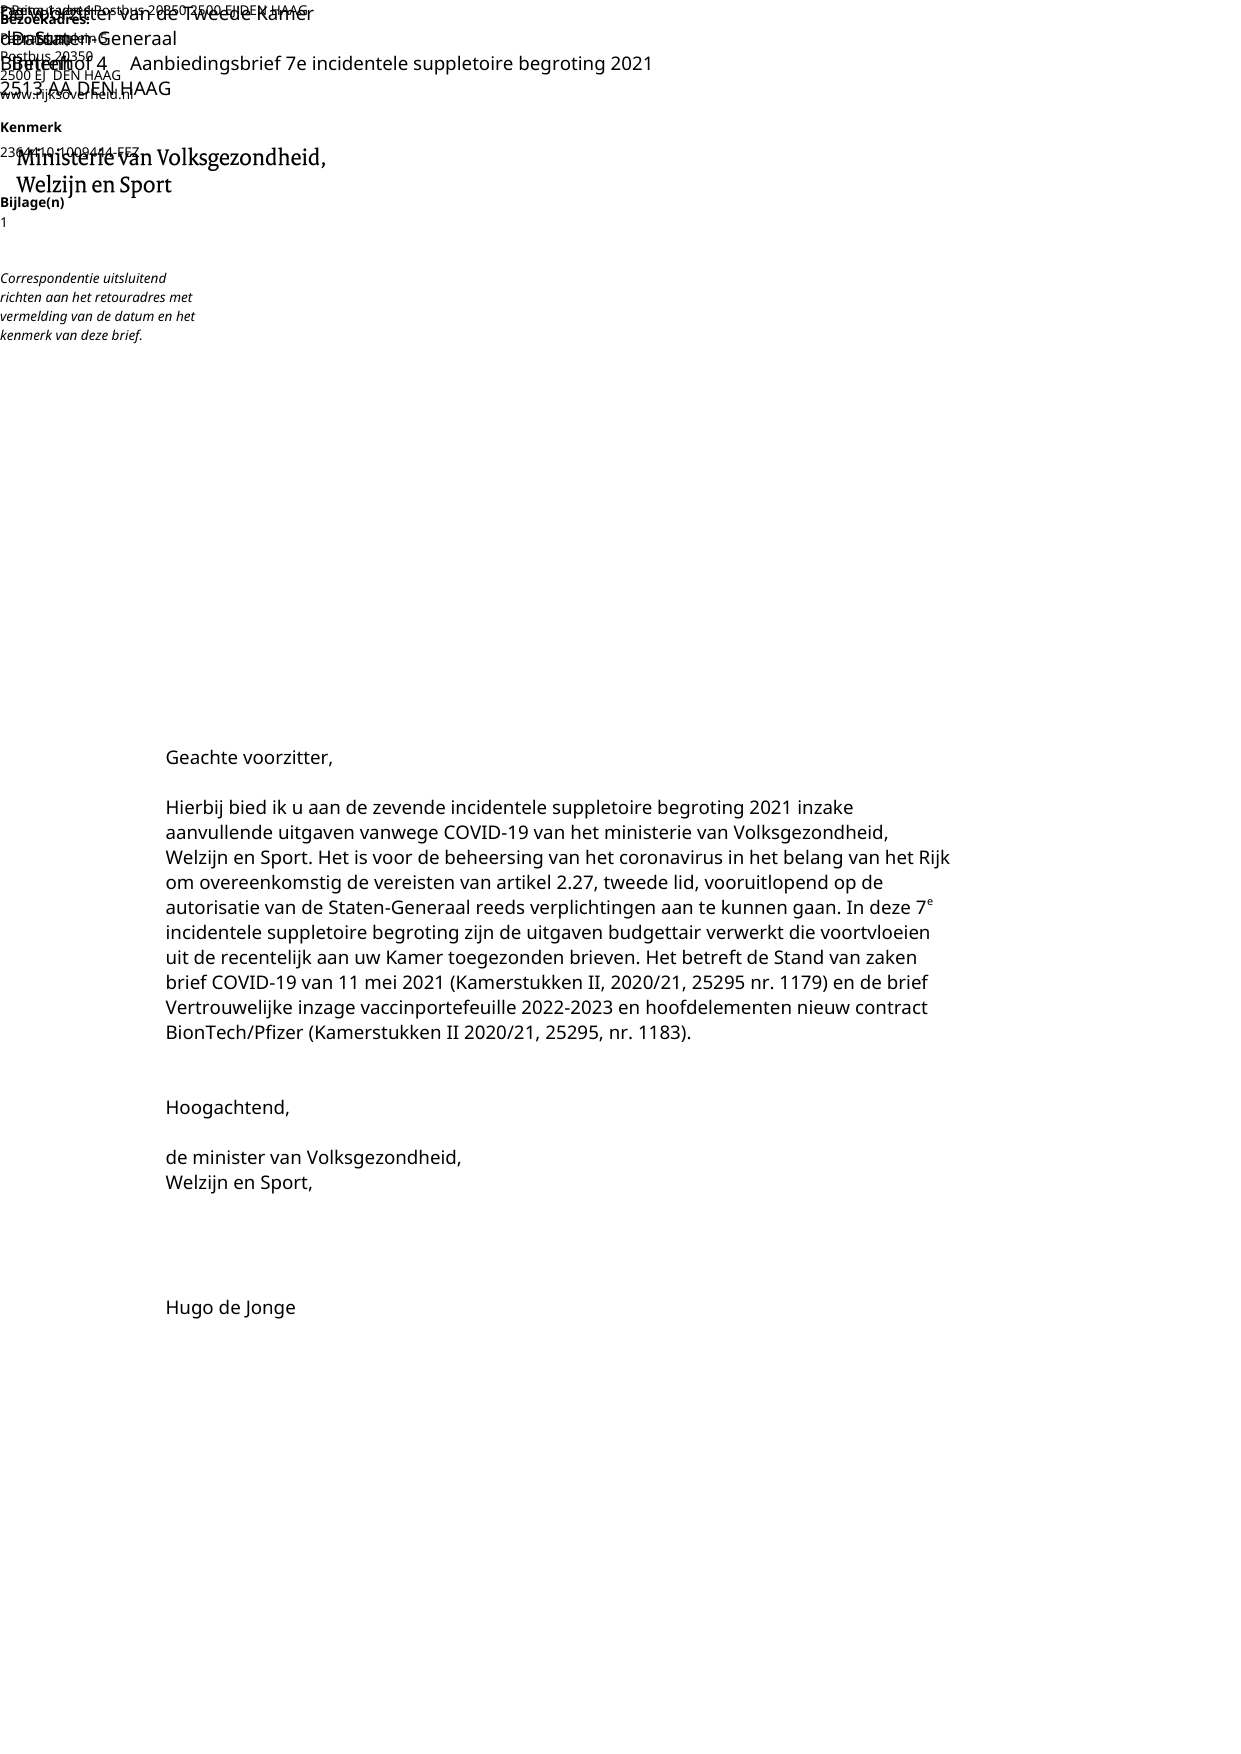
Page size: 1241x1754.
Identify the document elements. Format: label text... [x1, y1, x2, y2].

text Hierbij bied ik u aan de zevende incidentele suppletoire begroting 2021 inzake aanvullende uitgaven vanwege COVID-19 van het ministerie van Volksgezondheid, Welzijn en Sport. Het is voor de beheersing van het coronavirus in het belang van het Rijk om overeenkomstig de vereisten van artikel 2.27, tweede lid, vooruitlopend op de autorisatie van de Staten-Generaal reeds verplichtingen aan te kunnen gaan. In deze 7e incidentele suppletoire begroting zijn de uitgaven budgettair verwerkt die voortvloeien uit de recentelijk aan uw Kamer toegezonden brieven. Het betreft de Stand van zaken brief COVID-19 van 11 mei 2021 (Kamerstukken II, 2020/21, 25295 nr. 1179) en de brief Vertrouwelijke inzage vaccinportefeuille 2022-2023 en hoofdelementen nieuw contract BionTech/Pfizer (Kamerstukken II 2020/21, 25295, nr. 1183). [165, 794, 951, 1044]
text de minister van Volksgezondheid, Welzijn en Sport, [165, 1144, 951, 1194]
text Hoogachtend, [165, 1094, 951, 1119]
picture [0, 0, 384, 260]
text Hugo de Jonge [165, 1294, 951, 1319]
text Geachte voorzitter, [165, 744, 951, 769]
